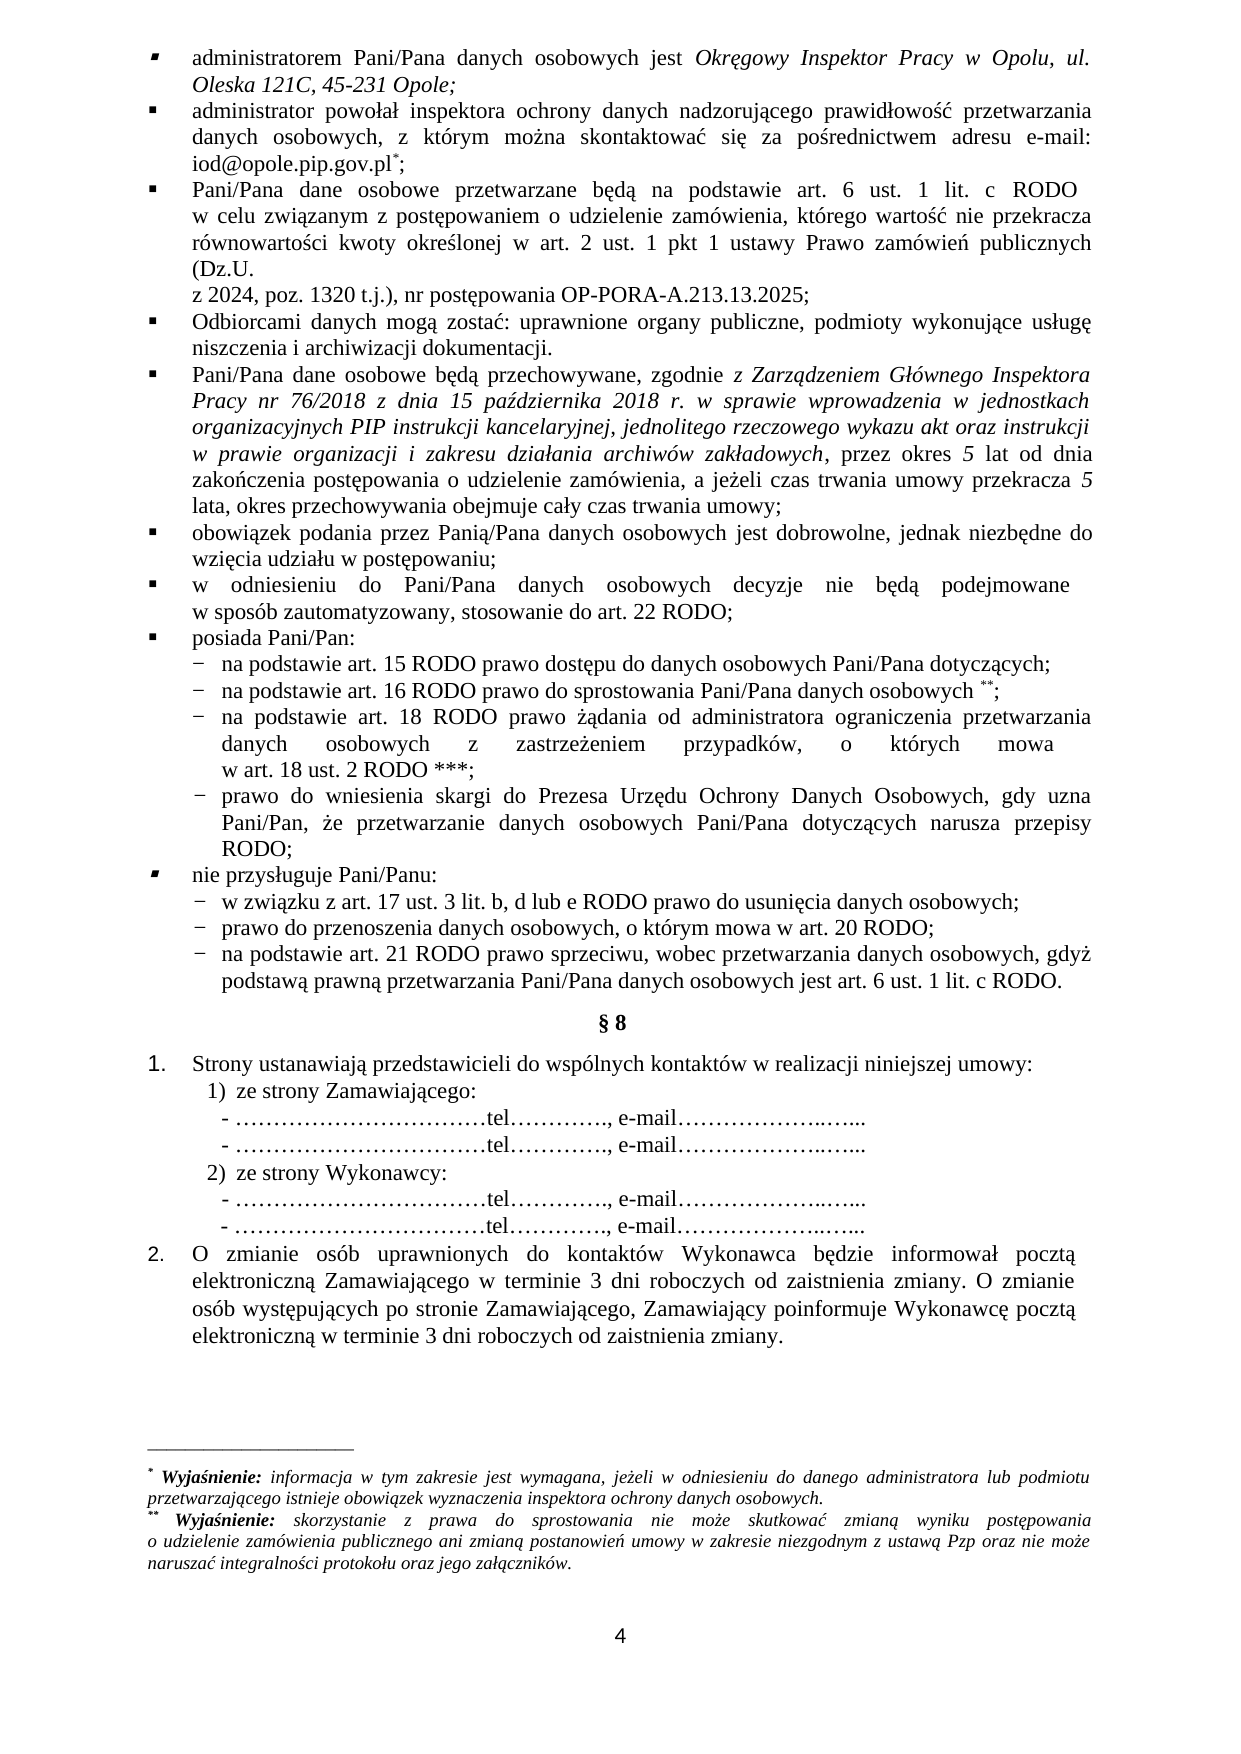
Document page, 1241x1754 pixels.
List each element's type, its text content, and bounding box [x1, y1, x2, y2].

text ______________________ [147, 1431, 1093, 1452]
list na podstawie art. 18 RODO prawo żądania od administratora ograniczenia przetwarzania danych osobowych z zastrzeżeniem przypadków, o których mowa w art. 18 ust. 2 RODO ***; [192, 703, 1093, 782]
list posiada Pani/Pan: [147, 624, 1093, 651]
text * Wyjaśnienie: informacja w tym zakresie jest wymagana, jeżeli w odniesieniu do danego administratora lub podmiotu przetwarzającego istnieje obowiązek wyznaczenia inspektora ochrony danych osobowych. [147, 1466, 1093, 1509]
list na podstawie art. 21 RODO prawo sprzeciwu, wobec przetwarzania danych osobowych, gdyż podstawą prawną przetwarzania Pani/Pana danych osobowych jest art. 6 ust. 1 lit. c RODO. [192, 940, 1093, 993]
list ze strony Wykonawcy: [207, 1159, 1093, 1185]
list O zmianie osób uprawnionych do kontaktów Wykonawca będzie informował pocztą elektroniczną Zamawiającego w terminie 3 dni roboczych od zaistnienia zmiany. O zmianie osób występujących po stronie Zamawiającego, Zamawiający poinformuje Wykonawcę pocztą elektroniczną w terminie 3 dni roboczych od zaistnienia zmiany. [147, 1240, 1077, 1348]
text § 8 [147, 1009, 1077, 1035]
list na podstawie art. 15 RODO prawo dostępu do danych osobowych Pani/Pana dotyczących; [192, 651, 1093, 677]
list Strony ustanawiają przedstawicieli do wspólnych kontaktów w realizacji niniejszej umowy: [147, 1050, 1093, 1077]
list Odbiorcami danych mogą zostać: uprawnione organy publiczne, podmioty wykonujące usługę niszczenia i archiwizacji dokumentacji. [147, 308, 1093, 361]
list Pani/Pana dane osobowe będą przechowywane, zgodnie z Zarządzeniem Głównego Inspektora Pracy nr 76/2018 z dnia 15 października 2018 r. w sprawie wprowadzenia w jednostkach organizacyjnych PIP instrukcji kancelaryjnej, jednolitego rzeczowego wykazu akt oraz instrukcji w prawie organizacji i zakresu działania archiwów zakładowych, przez okres 5 lat od dnia zakończenia postępowania o udzielenie zamówienia, a jeżeli czas trwania umowy przekracza 5 lata, okres przechowywania obejmuje cały czas trwania umowy; [147, 361, 1093, 519]
list w odniesieniu do Pani/Pana danych osobowych decyzje nie będą podejmowane w sposób zautomatyzowany, stosowanie do art. 22 RODO; [147, 571, 1093, 624]
list ze strony Zamawiającego: [207, 1078, 1093, 1104]
list nie przysługuje Pani/Panu: [147, 861, 1093, 888]
text - ……………………………tel…………., e-mail………………..…... [221, 1104, 1093, 1130]
list administratorem Pani/Pana danych osobowych jest Okręgowy Inspektor Pracy w Opolu, ul. Oleska 121C, 45-231 Opole; [147, 44, 1093, 97]
list prawo do przenoszenia danych osobowych, o którym mowa w art. 20 RODO; [192, 914, 1093, 940]
text - ……………………………tel…………., e-mail………………..…... [221, 1131, 1093, 1158]
list prawo do wniesienia skargi do Prezesa Urzędu Ochrony Danych Osobowych, gdy uzna Pani/Pan, że przetwarzanie danych osobowych Pani/Pana dotyczących narusza przepisy RODO; [192, 782, 1093, 861]
list Pani/Pana dane osobowe przetwarzane będą na podstawie art. 6 ust. 1 lit. c RODO w celu związanym z postępowaniem o udzielenie zamówienia, którego wartość nie przekracza równowartości kwoty określonej w art. 2 ust. 1 pkt 1 ustawy Prawo zamówień publicznych (Dz.U. z 2024, poz. 1320 t.j.), nr postępowania OP-PORA-A.213.13.2025; [147, 176, 1093, 308]
list w związku z art. 17 ust. 3 lit. b, d lub e RODO prawo do usunięcia danych osobowych; [192, 888, 1093, 914]
list obowiązek podania przez Panią/Pana danych osobowych jest dobrowolne, jednak niezbędne do wzięcia udziału w postępowaniu; [147, 519, 1093, 571]
list na podstawie art. 16 RODO prawo do sprostowania Pani/Pana danych osobowych **; [192, 677, 1093, 703]
text - ……………………………tel…………., e-mail………………..…... [220, 1212, 1093, 1239]
text ** Wyjaśnienie: skorzystanie z prawa do sprostowania nie może skutkować zmianą wyniku postępowania o udzielenie zamówienia publicznego ani zmianą postanowień umowy w zakresie niezgodnym z ustawą Pzp oraz nie może naruszać integralności protokołu oraz jego załączników. [147, 1509, 1093, 1573]
list administrator powołał inspektora ochrony danych nadzorującego prawidłowość przetwarzania danych osobowych, z którym można skontaktować się za pośrednictwem adresu e-mail: iod@opole.pip.gov.pl*; [147, 97, 1093, 176]
text - ……………………………tel…………., e-mail………………..…... [221, 1185, 1093, 1211]
